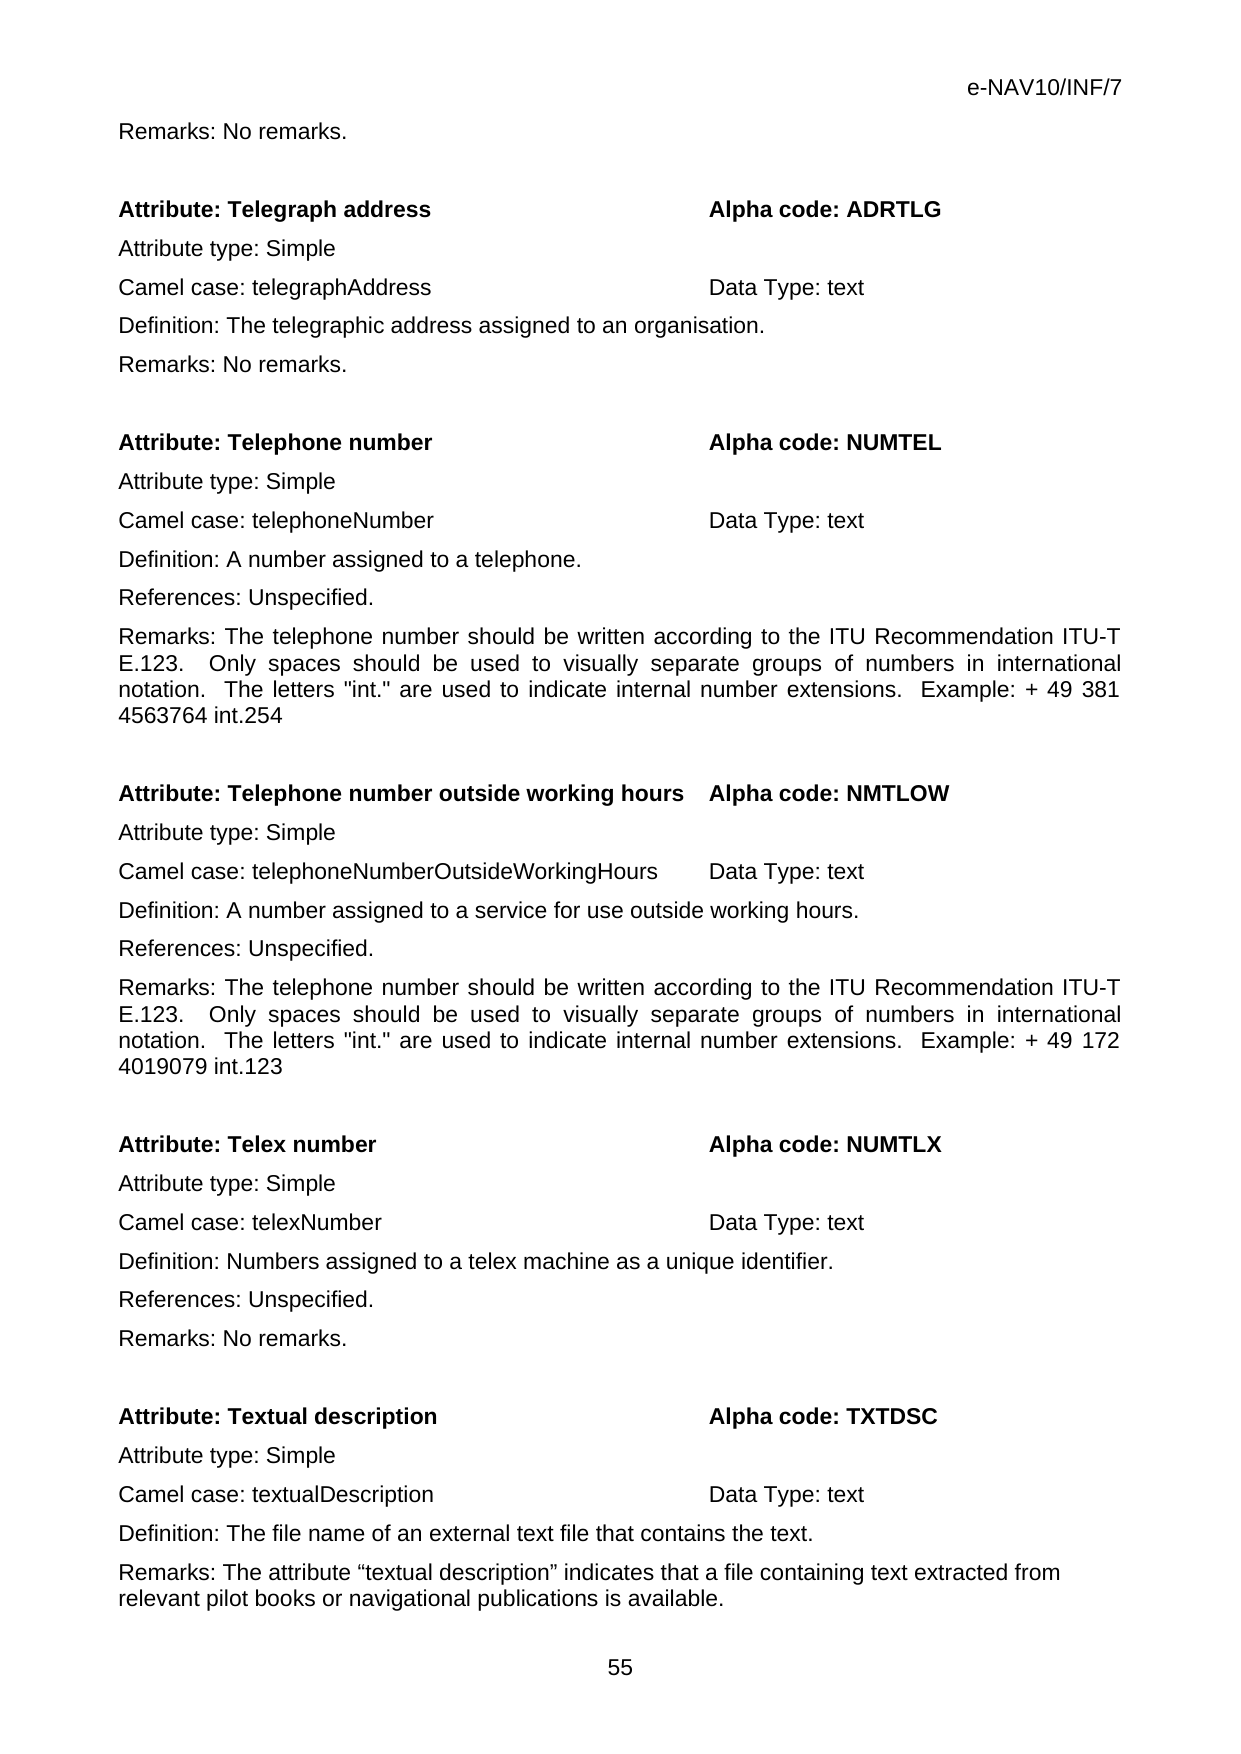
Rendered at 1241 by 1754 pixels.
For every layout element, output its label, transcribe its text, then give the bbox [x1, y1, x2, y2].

text Remarks: No remarks. [118, 118, 1122, 144]
text Attribute: Telegraph address Alpha code: ADRTLG [118, 196, 1122, 222]
text References: Unspecified. [118, 1286, 1122, 1313]
text Definition: A number assigned to a telephone. [118, 546, 1122, 572]
text Camel case: telegraphAddress Data Type: text [118, 273, 1122, 300]
text Definition: Numbers assigned to a telex machine as a unique identifier. [118, 1248, 1122, 1274]
text Remarks: No remarks. [118, 351, 1122, 378]
text Definition: The telegraphic address assigned to an organisation. [118, 312, 1122, 339]
text Camel case: telephoneNumberOutsideWorkingHours Data Type: text [118, 858, 1122, 884]
text Camel case: telephoneNumber Data Type: text [118, 507, 1122, 533]
text Attribute: Telephone number Alpha code: NUMTEL [118, 429, 1122, 455]
text Attribute: Telephone number outside working hours Alpha code: NMTLOW [118, 780, 1122, 806]
text Remarks: No remarks. [118, 1325, 1122, 1352]
text Camel case: telexNumber Data Type: text [118, 1209, 1122, 1235]
text Attribute: Telex number Alpha code: NUMTLX [118, 1131, 1122, 1157]
text References: Unspecified. [118, 935, 1122, 962]
text Attribute type: Simple [118, 1170, 1122, 1196]
text Attribute type: Simple [118, 819, 1122, 845]
text Camel case: textualDescription Data Type: text [118, 1481, 1122, 1507]
text References: Unspecified. [118, 584, 1122, 611]
text Attribute type: Simple [118, 468, 1122, 494]
text Remarks: The attribute “textual description” indicates that a file containing text extracted from relevant pilot books or navigational publications is available. [118, 1558, 1122, 1611]
text Attribute type: Simple [118, 1442, 1122, 1468]
text Attribute type: Simple [118, 235, 1122, 261]
text Remarks: The telephone number should be written according to the ITU Recommendation ITU-T E.123. Only spaces should be used to visually separate groups of numbers in international notation. The letters "int." are used to indicate internal number extensions. Example: + 49 381 4563764 int.254 [118, 623, 1122, 729]
text Remarks: The telephone number should be written according to the ITU Recommendation ITU-T E.123. Only spaces should be used to visually separate groups of numbers in international notation. The letters "int." are used to indicate internal number extensions. Example: + 49 172 4019079 int.123 [118, 974, 1122, 1080]
text Attribute: Textual description Alpha code: TXTDSC [118, 1403, 1122, 1429]
text Definition: The file name of an external text file that contains the text. [118, 1519, 1122, 1546]
text Definition: A number assigned to a service for use outside working hours. [118, 897, 1122, 923]
